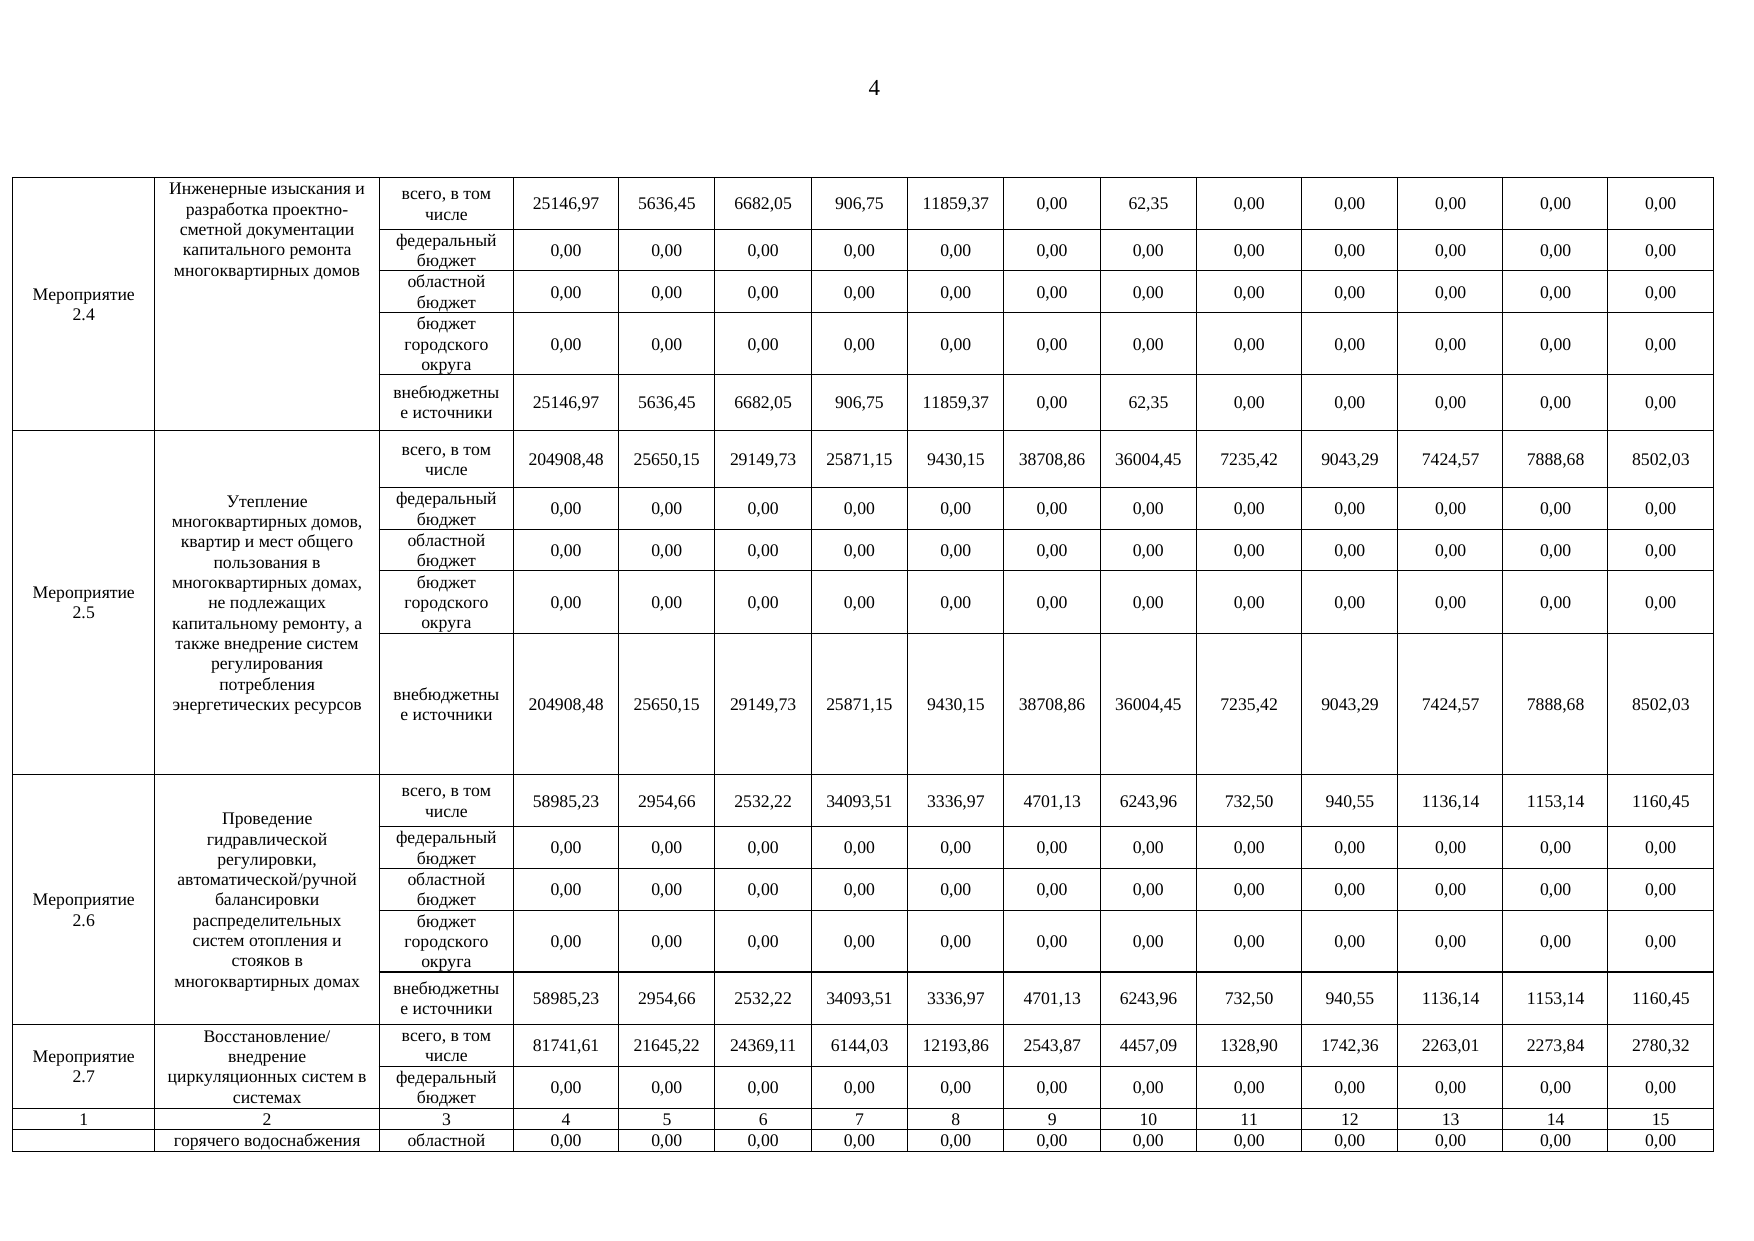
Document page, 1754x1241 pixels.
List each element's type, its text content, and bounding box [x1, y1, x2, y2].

table_cell 0,00 [908, 1067, 1003, 1108]
table_cell 6 [715, 1109, 811, 1129]
table_cell 62,35 [1101, 375, 1196, 429]
table_cell 25871,15 [812, 634, 907, 774]
table_cell 9430,15 [908, 634, 1003, 774]
table_cell 0,00 [1197, 375, 1301, 429]
table_cell 0,00 [1004, 827, 1100, 868]
table_cell 5636,45 [619, 178, 714, 229]
table_cell 0,00 [812, 230, 907, 270]
table_cell бюджет городского округа [380, 571, 513, 632]
table_cell 11 [1197, 1109, 1301, 1129]
table_cell 7424,57 [1398, 634, 1502, 774]
table_cell 0,00 [1004, 1130, 1100, 1151]
table_cell областной бюджет [380, 271, 513, 312]
table_cell 0,00 [1302, 375, 1397, 429]
table_cell 0,00 [1302, 827, 1397, 868]
table_cell Утепление многоквартирных домов, квартир и мест общего пользования в многоквартирных домах, не подлежащих капитальному ремонту, а также внедрение систем регулирования потребления энергетических ресурсов [155, 431, 379, 774]
table_cell федеральный бюджет [380, 488, 513, 529]
table_cell 0,00 [1503, 1067, 1607, 1108]
table_cell 0,00 [1004, 178, 1100, 229]
table_cell 0,00 [1398, 313, 1502, 374]
table_cell 0,00 [1503, 530, 1607, 570]
table_cell 0,00 [1398, 178, 1502, 229]
table_cell 0,00 [1197, 313, 1301, 374]
table_cell 5 [619, 1109, 714, 1129]
table_cell 0,00 [1101, 869, 1196, 909]
table_cell 0,00 [1197, 230, 1301, 270]
table_cell 29149,73 [715, 431, 811, 487]
table_cell 0,00 [1398, 827, 1502, 868]
table_cell 0,00 [908, 488, 1003, 529]
table_cell 0,00 [1197, 488, 1301, 529]
table_cell 7888,68 [1503, 634, 1607, 774]
table_cell 11859,37 [908, 178, 1003, 229]
table_cell 6243,96 [1101, 973, 1196, 1024]
table_cell 0,00 [1004, 313, 1100, 374]
table_cell бюджет городского округа [380, 313, 513, 374]
table_cell 0,00 [1004, 911, 1100, 971]
table_cell [13, 1130, 154, 1151]
table_cell 0,00 [812, 488, 907, 529]
table_cell 15 [1608, 1109, 1713, 1129]
table_cell 0,00 [908, 230, 1003, 270]
table_cell 0,00 [1197, 827, 1301, 868]
table_cell 0,00 [619, 869, 714, 909]
table_cell 0,00 [715, 488, 811, 529]
table_cell 2273,84 [1503, 1025, 1607, 1066]
table_cell федеральный бюджет [380, 827, 513, 868]
table_cell 0,00 [514, 230, 618, 270]
table_cell 13 [1398, 1109, 1502, 1129]
table_cell 0,00 [1398, 271, 1502, 312]
table_cell 0,00 [1608, 313, 1713, 374]
table_cell 0,00 [1608, 869, 1713, 909]
table_cell 6682,05 [715, 178, 811, 229]
table_cell 0,00 [908, 313, 1003, 374]
table_cell 0,00 [908, 271, 1003, 312]
table_cell Инженерные изыскания и разработка проектно-сметной документации капитального ремонта многоквартирных домов [155, 178, 379, 429]
table_cell 0,00 [514, 869, 618, 909]
table_cell 0,00 [812, 1130, 907, 1151]
table_cell 0,00 [514, 1067, 618, 1108]
table_cell 0,00 [1004, 488, 1100, 529]
table_cell областной бюджет [380, 869, 513, 909]
table_cell 0,00 [1197, 271, 1301, 312]
table_cell 8502,03 [1608, 634, 1713, 774]
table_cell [155, 1130, 379, 1151]
table_cell 8502,03 [1608, 431, 1713, 487]
table_cell 0,00 [715, 530, 811, 570]
table_cell 0,00 [812, 530, 907, 570]
table_cell 2 [155, 1109, 379, 1129]
table_cell 0,00 [1398, 375, 1502, 429]
table_cell 0,00 [1004, 1067, 1100, 1108]
table_cell 12 [1302, 1109, 1397, 1129]
table_cell 0,00 [1503, 911, 1607, 971]
table_cell 0,00 [715, 271, 811, 312]
table_cell 6682,05 [715, 375, 811, 429]
table_cell 25650,15 [619, 431, 714, 487]
table_cell Восстановление/внедрение циркуляционных систем в системах [155, 1025, 379, 1108]
table_cell внебюджетные источники [380, 634, 513, 774]
table_cell 7235,42 [1197, 634, 1301, 774]
table_cell 0,00 [1101, 1067, 1196, 1108]
table_cell 0,00 [1398, 911, 1502, 971]
table_cell 0,00 [514, 571, 618, 632]
table_cell всего, в том числе [380, 775, 513, 826]
table_cell 0,00 [1004, 375, 1100, 429]
table_cell 0,00 [1302, 1067, 1397, 1108]
table_cell внебюджетные источники [380, 375, 513, 429]
table_cell 0,00 [514, 271, 618, 312]
table_cell 34093,51 [812, 775, 907, 826]
table_cell 0,00 [514, 313, 618, 374]
table_cell 0,00 [619, 911, 714, 971]
table_cell 0,00 [1302, 571, 1397, 632]
table_cell федеральный бюджет [380, 1067, 513, 1108]
table_cell 0,00 [812, 911, 907, 971]
table_cell 0,00 [715, 230, 811, 270]
table_cell 0,00 [908, 827, 1003, 868]
table_cell 0,00 [908, 571, 1003, 632]
table_cell 0,00 [1503, 869, 1607, 909]
table_cell 14 [1503, 1109, 1607, 1129]
table_cell 2780,32 [1608, 1025, 1713, 1066]
table_cell 0,00 [1608, 488, 1713, 529]
table_cell 0,00 [1302, 488, 1397, 529]
table_cell 0,00 [514, 1130, 618, 1151]
table_cell 0,00 [1302, 869, 1397, 909]
table_cell 7888,68 [1503, 431, 1607, 487]
table_cell 0,00 [619, 1130, 714, 1151]
table_cell 3336,97 [908, 775, 1003, 826]
table_cell 732,50 [1197, 973, 1301, 1024]
table_cell 0,00 [908, 911, 1003, 971]
table_cell 940,55 [1302, 775, 1397, 826]
table_cell 0,00 [1398, 571, 1502, 632]
table_cell 1328,90 [1197, 1025, 1301, 1066]
table_cell 2532,22 [715, 775, 811, 826]
table_cell 0,00 [1302, 1130, 1397, 1151]
table_cell 0,00 [1503, 178, 1607, 229]
table_cell 0,00 [812, 271, 907, 312]
table_cell 81741,61 [514, 1025, 618, 1066]
table_cell 906,75 [812, 178, 907, 229]
table_cell 0,00 [1197, 571, 1301, 632]
table_cell 6243,96 [1101, 775, 1196, 826]
table_cell 34093,51 [812, 973, 907, 1024]
table_cell 25650,15 [619, 634, 714, 774]
table_cell областной бюджет [380, 1130, 513, 1151]
table_cell 0,00 [1608, 571, 1713, 632]
table_cell 0,00 [1608, 271, 1713, 312]
table_cell 10 [1101, 1109, 1196, 1129]
table_cell 0,00 [514, 488, 618, 529]
table_cell 9043,29 [1302, 634, 1397, 774]
table_cell 204908,48 [514, 634, 618, 774]
table_cell Проведение гидравлической регулировки, автоматической/ручной балансировки распределительных систем отопления и стояков в многоквартирных домах [155, 775, 379, 1024]
table_cell 0,00 [619, 571, 714, 632]
table_cell 0,00 [619, 488, 714, 529]
table_cell 0,00 [1503, 571, 1607, 632]
table_cell 0,00 [1503, 1130, 1607, 1151]
table_cell 6144,03 [812, 1025, 907, 1066]
table_cell 0,00 [619, 827, 714, 868]
table_cell 24369,11 [715, 1025, 811, 1066]
table_cell 0,00 [908, 1130, 1003, 1151]
table_cell 25146,97 [514, 375, 618, 429]
table_cell 36004,45 [1101, 431, 1196, 487]
table_cell 3336,97 [908, 973, 1003, 1024]
table_cell 1153,14 [1503, 973, 1607, 1024]
table_cell Мероприятие 2.6 [13, 775, 154, 1024]
table_cell 204908,48 [514, 431, 618, 487]
table_cell 0,00 [1398, 869, 1502, 909]
table_cell 0,00 [514, 827, 618, 868]
table_cell 2543,87 [1004, 1025, 1100, 1066]
table_cell 0,00 [514, 530, 618, 570]
table_cell 58985,23 [514, 775, 618, 826]
table_cell 0,00 [1608, 1130, 1713, 1151]
table_cell 0,00 [514, 911, 618, 971]
table_cell 0,00 [908, 530, 1003, 570]
table_cell 0,00 [1004, 869, 1100, 909]
table_cell 1160,45 [1608, 775, 1713, 826]
table_cell 0,00 [1608, 178, 1713, 229]
table_cell 0,00 [1101, 911, 1196, 971]
table_cell 5636,45 [619, 375, 714, 429]
table_cell 0,00 [1503, 230, 1607, 270]
table_cell 62,35 [1101, 178, 1196, 229]
table_cell 0,00 [1197, 530, 1301, 570]
table_cell 1136,14 [1398, 775, 1502, 826]
table_cell 9430,15 [908, 431, 1003, 487]
table_cell 0,00 [812, 869, 907, 909]
table_cell 7424,57 [1398, 431, 1502, 487]
table_cell 25871,15 [812, 431, 907, 487]
table_cell 0,00 [1197, 1067, 1301, 1108]
table_cell 25146,97 [514, 178, 618, 229]
table_cell 0,00 [1197, 911, 1301, 971]
table_cell 0,00 [715, 869, 811, 909]
table_cell 4 [514, 1109, 618, 1129]
table_cell всего, в том числе [380, 431, 513, 487]
table_cell 2954,66 [619, 775, 714, 826]
table_cell 0,00 [1101, 271, 1196, 312]
table_cell 0,00 [1004, 571, 1100, 632]
table_cell 0,00 [1302, 313, 1397, 374]
table_cell 1136,14 [1398, 973, 1502, 1024]
table_cell 12193,86 [908, 1025, 1003, 1066]
table_cell 2532,22 [715, 973, 811, 1024]
table_cell 0,00 [812, 313, 907, 374]
table_cell 0,00 [619, 530, 714, 570]
table_cell 3 [380, 1109, 513, 1129]
table_cell 0,00 [1503, 313, 1607, 374]
table_cell 29149,73 [715, 634, 811, 774]
table_cell 0,00 [1503, 827, 1607, 868]
table_cell 0,00 [1608, 375, 1713, 429]
table_cell 1153,14 [1503, 775, 1607, 826]
table_cell 0,00 [1398, 488, 1502, 529]
table_cell 0,00 [1608, 530, 1713, 570]
table_cell 0,00 [812, 827, 907, 868]
table_cell 0,00 [1101, 313, 1196, 374]
table_cell 38708,86 [1004, 431, 1100, 487]
table_cell 0,00 [1503, 271, 1607, 312]
table_cell 0,00 [1101, 1130, 1196, 1151]
table_cell 0,00 [619, 1067, 714, 1108]
table_cell 9 [1004, 1109, 1100, 1129]
table_cell 4701,13 [1004, 775, 1100, 826]
table_cell 0,00 [1608, 827, 1713, 868]
table_cell областной бюджет [380, 530, 513, 570]
table_cell 0,00 [1398, 530, 1502, 570]
table_cell 0,00 [715, 827, 811, 868]
table_cell 4701,13 [1004, 973, 1100, 1024]
table_cell 0,00 [1302, 271, 1397, 312]
table_cell 0,00 [1608, 230, 1713, 270]
table_cell 0,00 [812, 1067, 907, 1108]
table_cell 58985,23 [514, 973, 618, 1024]
table_cell 1742,36 [1302, 1025, 1397, 1066]
table_cell 0,00 [619, 313, 714, 374]
table_cell 11859,37 [908, 375, 1003, 429]
table_cell 0,00 [1004, 230, 1100, 270]
table_cell 0,00 [715, 911, 811, 971]
table_cell 0,00 [1197, 178, 1301, 229]
table_cell 0,00 [1302, 530, 1397, 570]
table_cell 0,00 [1197, 1130, 1301, 1151]
table_cell 0,00 [1004, 271, 1100, 312]
table_cell 0,00 [1503, 488, 1607, 529]
table_cell 0,00 [1101, 530, 1196, 570]
table_cell 940,55 [1302, 973, 1397, 1024]
table_cell 4457,09 [1101, 1025, 1196, 1066]
table_cell 0,00 [1398, 1067, 1502, 1108]
table_cell всего, в том числе [380, 1025, 513, 1066]
table_cell 21645,22 [619, 1025, 714, 1066]
table_cell всего, в том числе [380, 178, 513, 229]
table_cell 0,00 [715, 313, 811, 374]
table_cell 0,00 [1101, 488, 1196, 529]
table_cell 1160,45 [1608, 973, 1713, 1024]
table_cell 7 [812, 1109, 907, 1129]
table_cell 0,00 [1197, 869, 1301, 909]
table_cell 0,00 [1398, 230, 1502, 270]
table_cell 0,00 [908, 869, 1003, 909]
table_cell 0,00 [1503, 375, 1607, 429]
table_cell 0,00 [715, 571, 811, 632]
table_cell 0,00 [619, 271, 714, 312]
table_cell 2954,66 [619, 973, 714, 1024]
table_cell 0,00 [1101, 230, 1196, 270]
table_cell 0,00 [1608, 1067, 1713, 1108]
table_cell федеральный бюджет [380, 230, 513, 270]
table_cell 0,00 [1101, 571, 1196, 632]
table_cell 0,00 [1302, 230, 1397, 270]
table_cell 0,00 [1101, 827, 1196, 868]
table_cell 7235,42 [1197, 431, 1301, 487]
table_cell 732,50 [1197, 775, 1301, 826]
table_cell Мероприятие 2.4 [13, 178, 154, 429]
table_cell бюджет городского округа [380, 911, 513, 971]
table_cell 0,00 [1398, 1130, 1502, 1151]
table_cell 0,00 [619, 230, 714, 270]
table_cell 0,00 [1302, 178, 1397, 229]
table_cell Мероприятие 2.5 [13, 431, 154, 774]
table_cell 0,00 [1302, 911, 1397, 971]
table_cell 38708,86 [1004, 634, 1100, 774]
table_cell 0,00 [1608, 911, 1713, 971]
table_cell Мероприятие 2.7 [13, 1025, 154, 1108]
table_cell 0,00 [715, 1130, 811, 1151]
table_cell 906,75 [812, 375, 907, 429]
table_cell 0,00 [1004, 530, 1100, 570]
table_cell 1 [13, 1109, 154, 1129]
table_cell 8 [908, 1109, 1003, 1129]
table_cell 0,00 [715, 1067, 811, 1108]
table_cell 36004,45 [1101, 634, 1196, 774]
table_cell 0,00 [812, 571, 907, 632]
table_cell 2263,01 [1398, 1025, 1502, 1066]
table_cell внебюджетные источники [380, 973, 513, 1024]
table_cell 9043,29 [1302, 431, 1397, 487]
